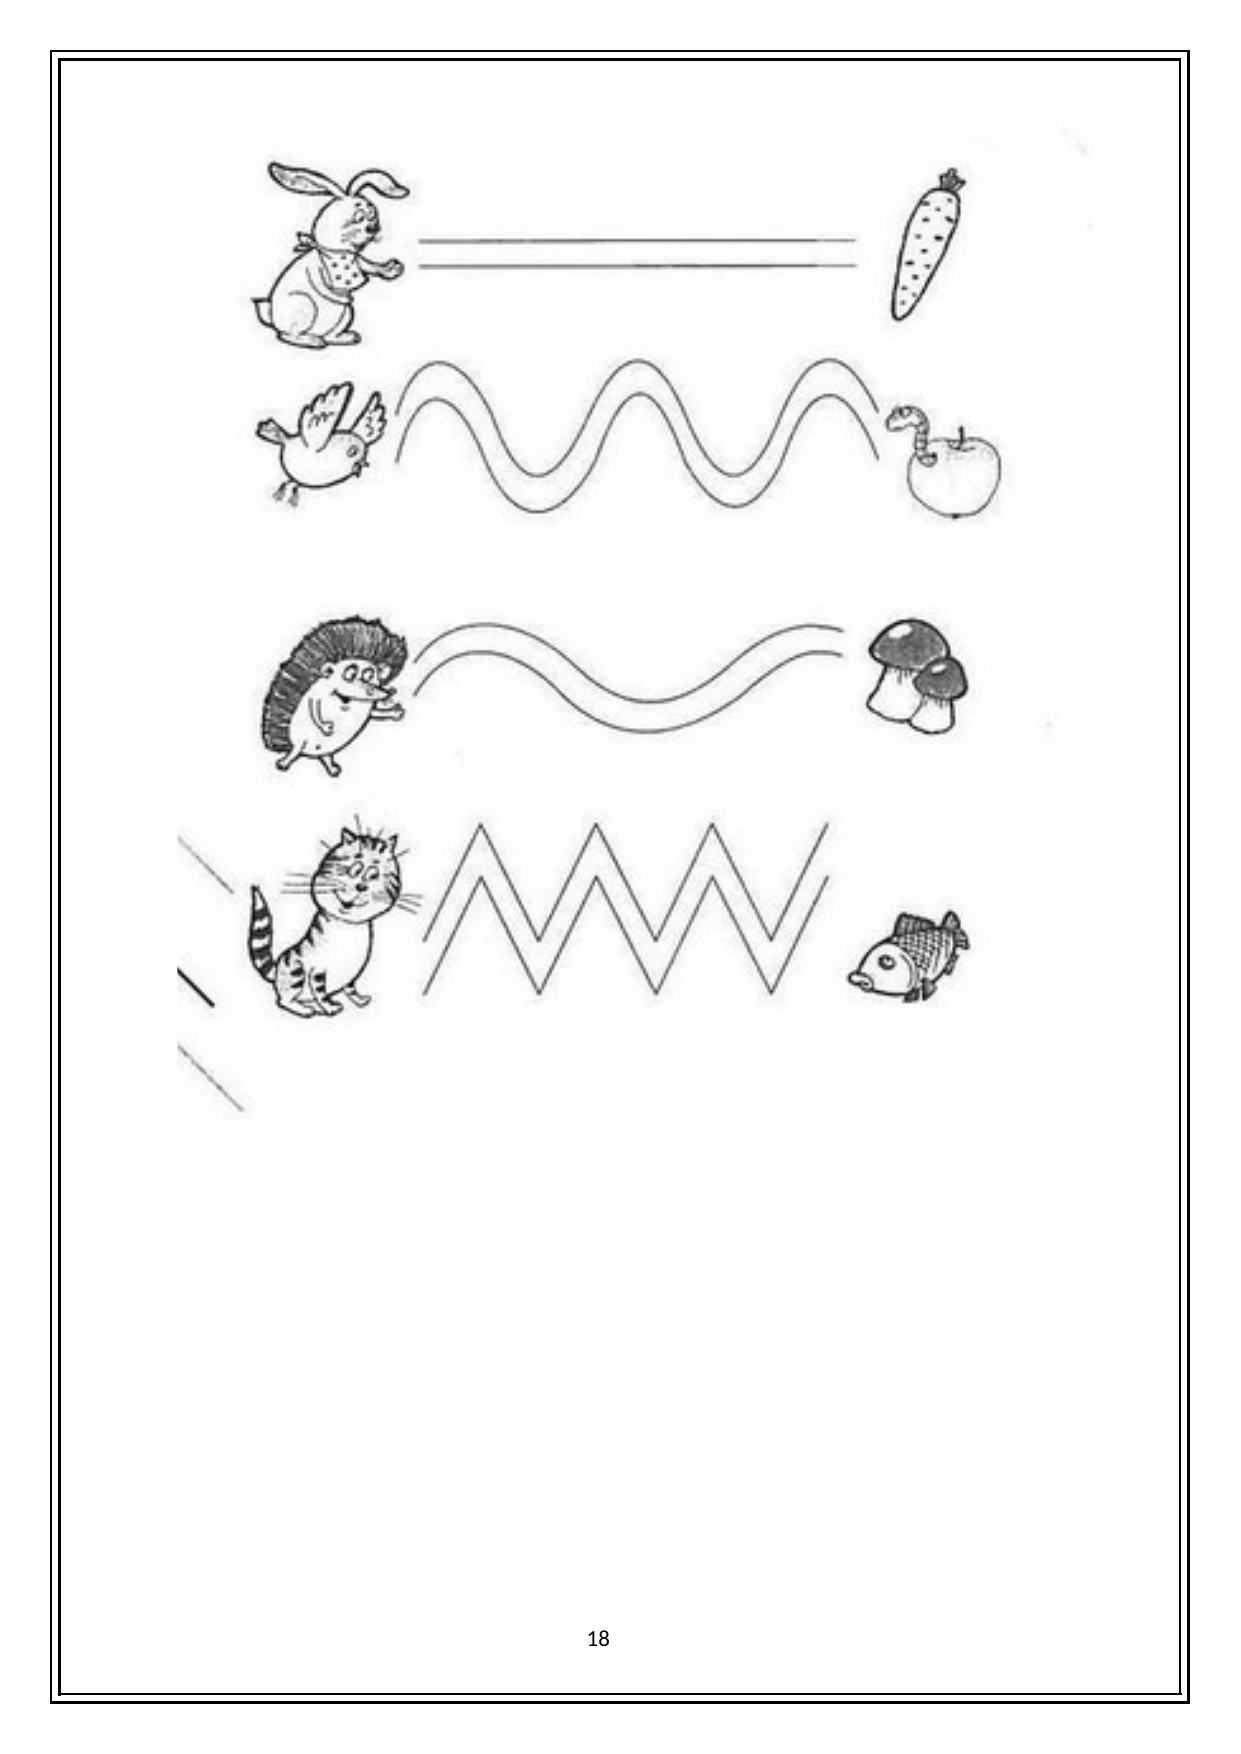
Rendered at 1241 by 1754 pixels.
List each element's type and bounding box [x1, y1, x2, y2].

picture [177, 118, 1093, 1184]
